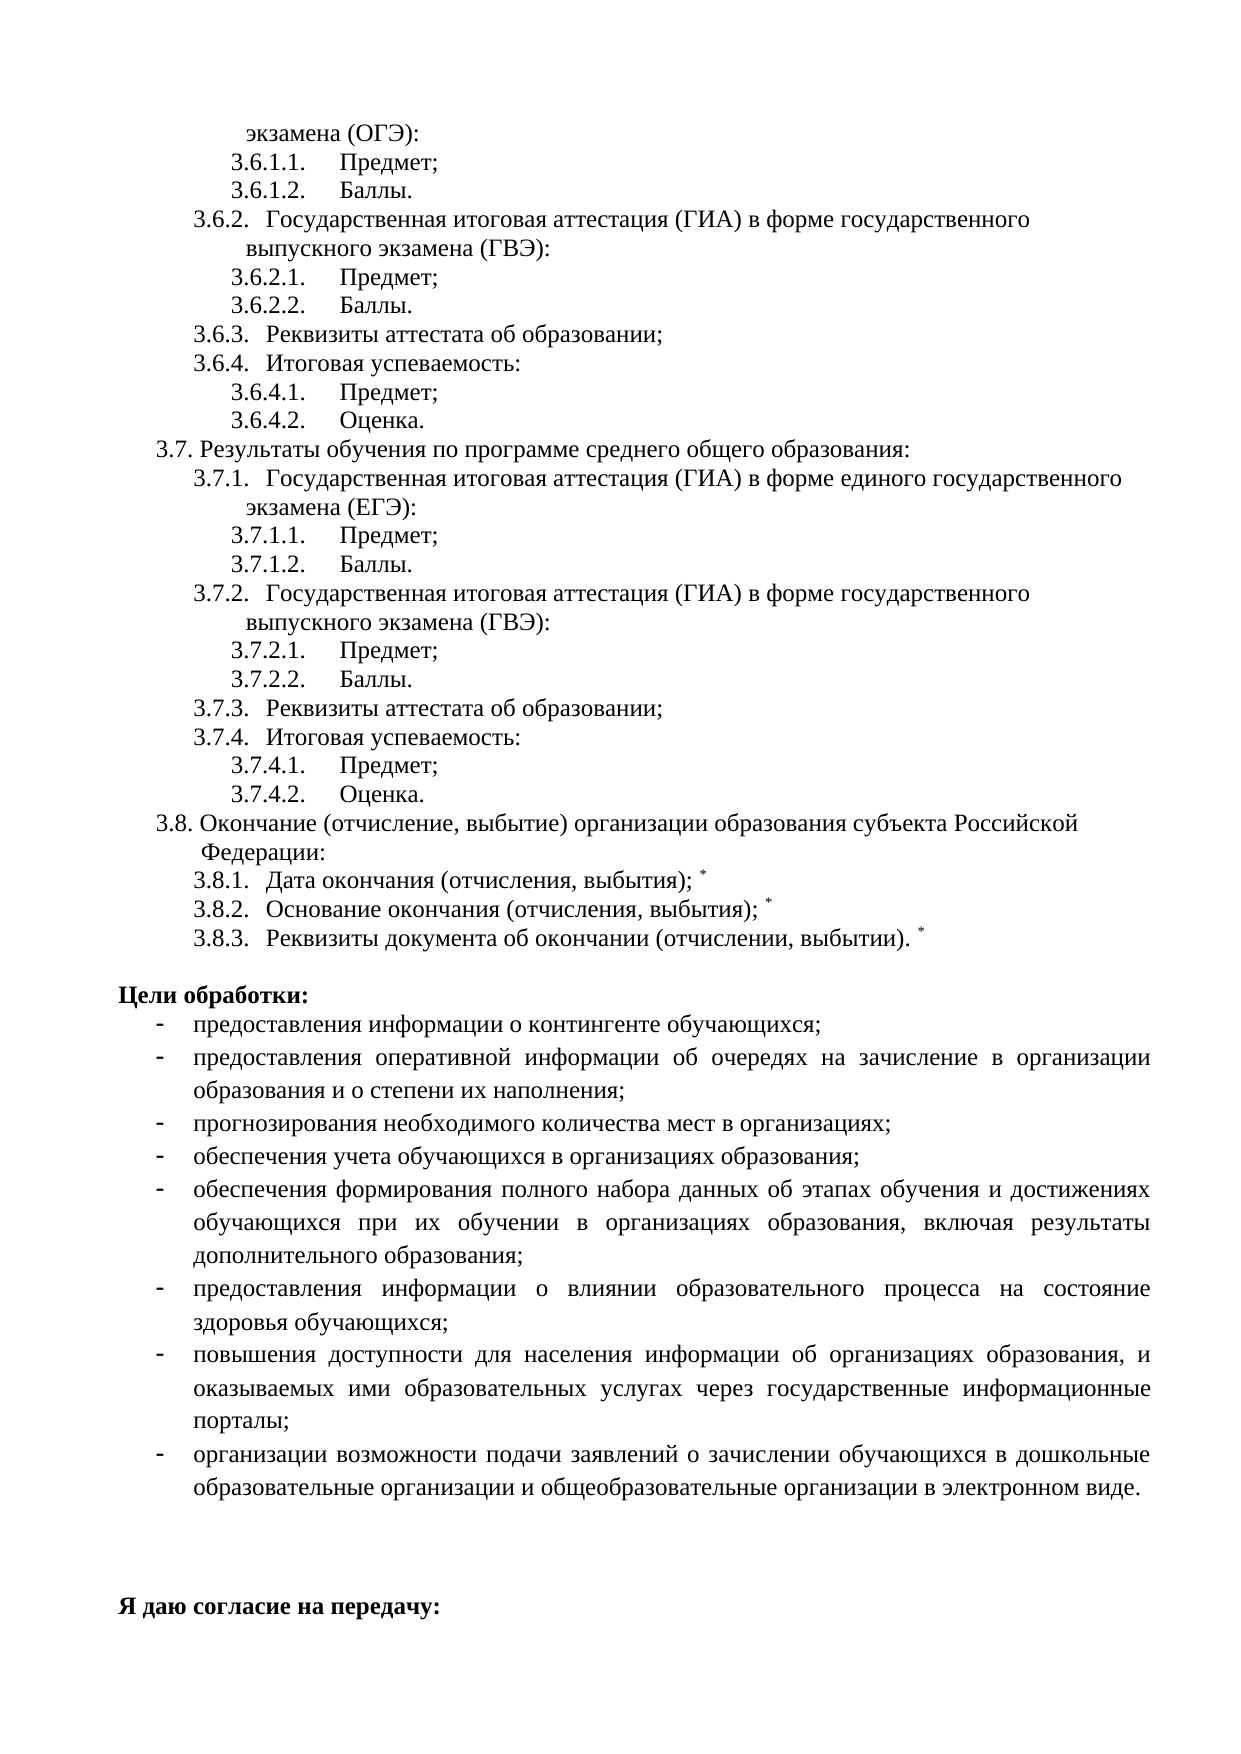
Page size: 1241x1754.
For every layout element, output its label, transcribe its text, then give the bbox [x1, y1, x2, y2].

list Основание окончания (отчисления, выбытия); * [193, 894, 1152, 923]
list Реквизиты аттестата об образовании; [193, 319, 1152, 348]
list Предмет; [231, 521, 1152, 549]
list Государственная итоговая аттестация (ГИА) в форме государственного выпускного экзамена (ГВЭ): [193, 578, 1152, 636]
list Предмет; [231, 262, 1152, 291]
list Дата окончания (отчисления, выбытия); * [193, 866, 1152, 894]
list Оценка. [231, 406, 1152, 434]
list Предмет; [231, 377, 1152, 406]
list Предмет; [231, 636, 1152, 664]
list предоставления оперативной информации об очередях на зачисление в организации образования и о степени их наполнения; [156, 1042, 1152, 1104]
list Баллы. [231, 176, 1152, 204]
list Реквизиты документа об окончании (отчислении, выбытии). * [193, 923, 1152, 952]
list организации возможности подачи заявлений о зачислении обучающихся в дошкольные образовательные организации и общеобразовательные организации в электронном виде. [156, 1439, 1152, 1500]
text Я даю согласие на передачу: [118, 1591, 1152, 1620]
list Реквизиты аттестата об образовании; [193, 693, 1152, 722]
list Государственная итоговая аттестация (ГИА) в форме единого государственного экзамена (ЕГЭ): [193, 463, 1152, 521]
list Итоговая успеваемость: [193, 348, 1152, 377]
list Результаты обучения по программе среднего общего образования: [156, 434, 1152, 463]
list обеспечения формирования полного набора данных об этапах обучения и достижениях обучающихся при их обучении в организациях образования, включая результаты дополнительного образования; [156, 1174, 1152, 1269]
list Итоговая успеваемость: [193, 722, 1152, 751]
list прогнозирования необходимого количества мест в организациях; [156, 1108, 1152, 1137]
list предоставления информации о влиянии образовательного процесса на состояние здоровья обучающихся; [156, 1273, 1152, 1335]
text Цели обработки: [118, 981, 1152, 1009]
list Баллы. [231, 664, 1152, 693]
list Баллы. [231, 549, 1152, 578]
list Предмет; [231, 147, 1152, 176]
list обеспечения учета обучающихся в организациях образования; [156, 1141, 1152, 1170]
list Окончание (отчисление, выбытие) организации образования субъекта Российской Федерации: [156, 808, 1152, 866]
list Предмет; [231, 751, 1152, 779]
list Государственная итоговая аттестация (ГИА) в форме государственного выпускного экзамена (ГВЭ): [193, 204, 1152, 262]
list Оценка. [231, 779, 1152, 808]
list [193, 118, 1152, 147]
list предоставления информации о контингенте обучающихся; [156, 1009, 1152, 1038]
list повышения доступности для населения информации об организациях образования, и оказываемых ими образовательных услугах через государственные информационные порталы; [156, 1339, 1152, 1434]
list Баллы. [231, 291, 1152, 319]
